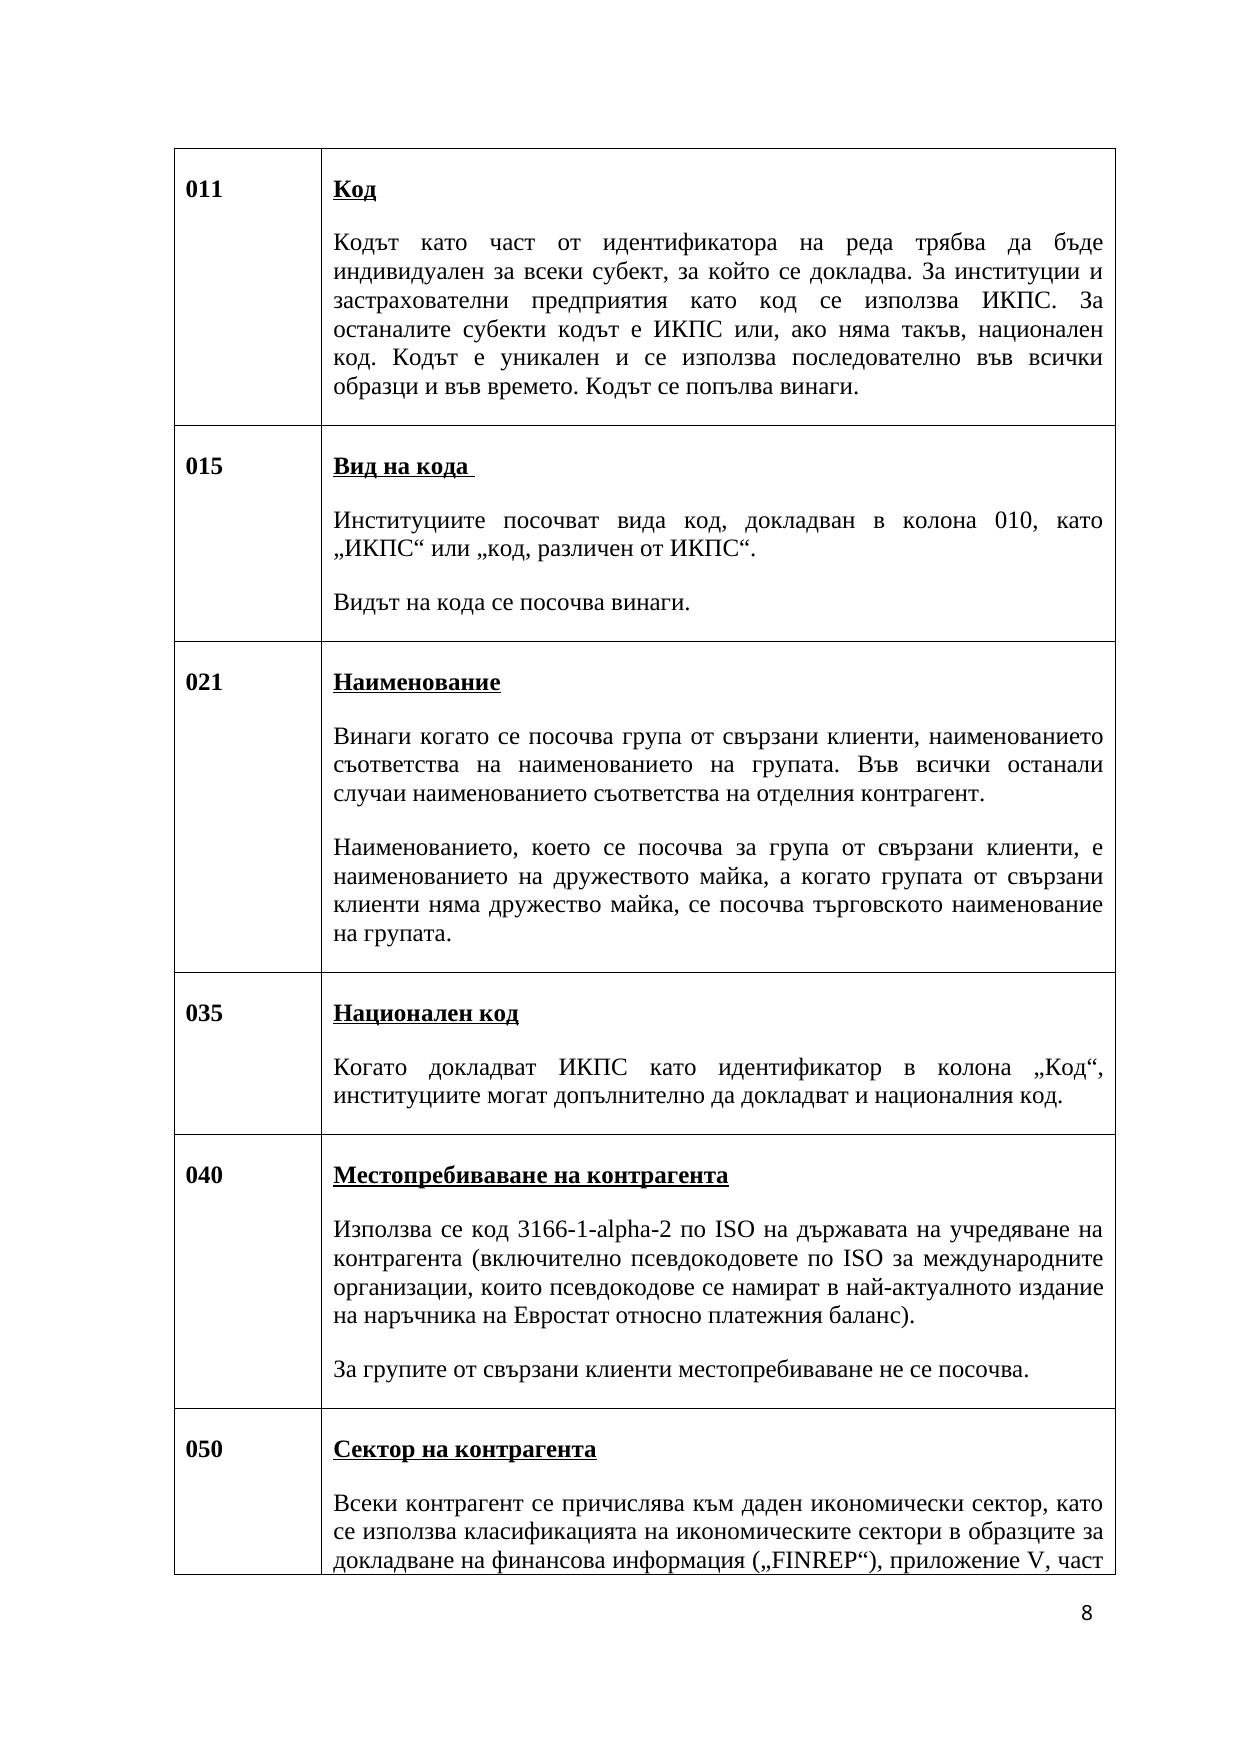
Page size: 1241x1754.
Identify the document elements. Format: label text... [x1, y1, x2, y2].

table_cell 050 [175, 1409, 321, 1574]
table_cell 035 [175, 973, 321, 1134]
table_cell Код Кодът като част от идентификатора на реда трябва да бъде индивидуален за всеки субект, за който се докладва. За институции и застрахователни предприятия като код се използва ИКПС. За останалите субекти кодът е ИКПС или, ако няма такъв, национален код. Кодът е уникален и се използва последователно във всички образци и във времето. Кодът се попълва винаги. [322, 149, 1115, 425]
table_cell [322, 1409, 1115, 1574]
table_cell Местопребиваване на контрагента Използва се код 3166-1-alpha-2 по ISO на държавата на учредяване на контрагента (включително псевдокодовете по ISO за международните организации, които псевдокодове се намират в най-актуалното издание на наръчника на Евростат относно платежния баланс). За групите от свързани клиенти местопребиваване не се посочва. [322, 1135, 1115, 1408]
table_cell 021 [175, 642, 321, 972]
table_cell 040 [175, 1135, 321, 1408]
table_cell 011 [175, 149, 321, 425]
table_cell 015 [175, 426, 321, 641]
table_cell Национален код Когато докладват ИКПС като идентификатор в колона „Код“, институциите могат допълнително да докладват и националния код. [322, 973, 1115, 1134]
table_cell Наименование Винаги когато се посочва група от свързани клиенти, наименованието съответства на наименованието на групата. Във всички останали случаи наименованието съответства на отделния контрагент. Наименованието, което се посочва за група от свързани клиенти, е наименованието на дружеството майка, а когато групата от свързани клиенти няма дружество майка, се посочва търговското наименование на групата. [322, 642, 1115, 972]
table_cell Вид на кода Институциите посочват вида код, докладван в колона 010, като „ИКПС“ или „код, различен от ИКПС“. Видът на кода се посочва винаги. [322, 426, 1115, 641]
